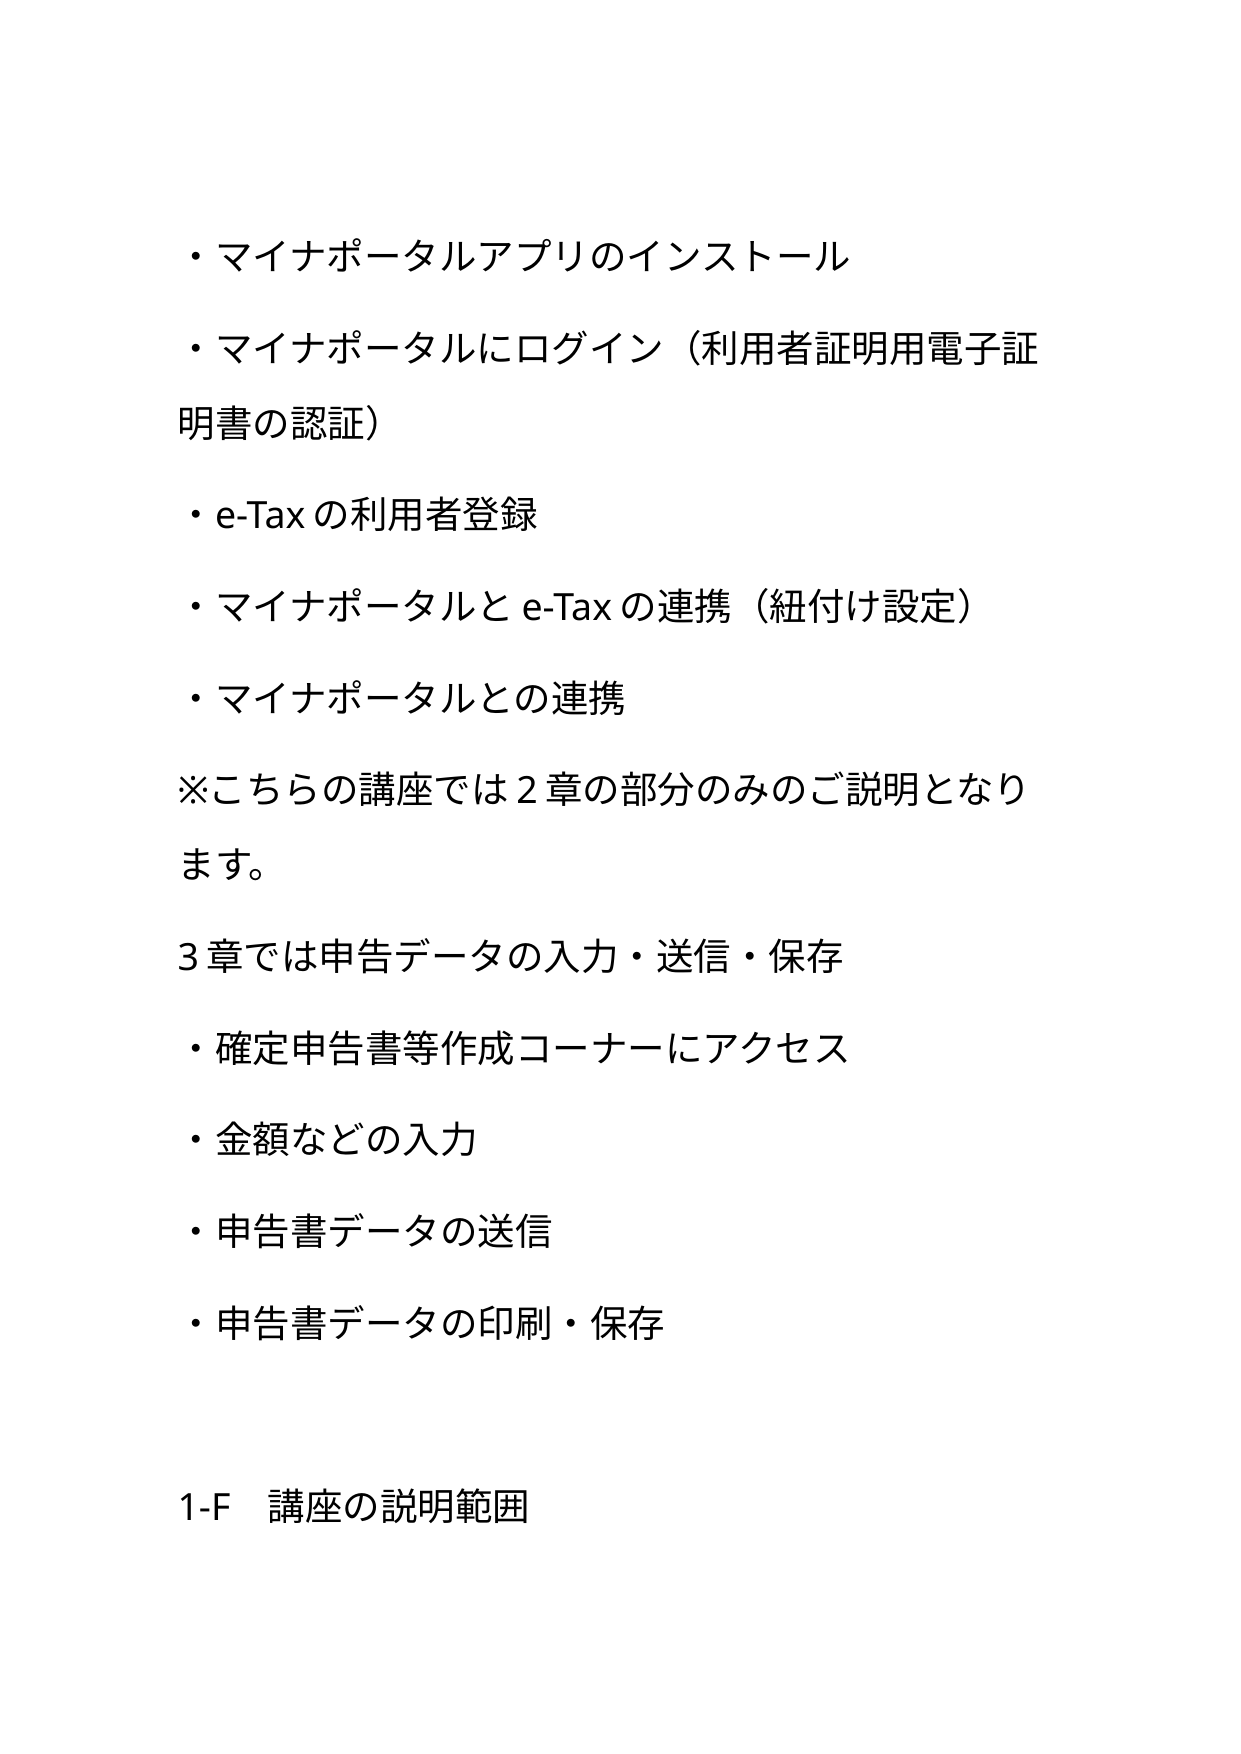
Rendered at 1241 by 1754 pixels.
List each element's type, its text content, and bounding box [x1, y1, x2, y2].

text ・金額などの入力 [177, 1100, 1063, 1175]
text 3章では申告データの入力・送信・保存 [177, 917, 1063, 992]
text ・マイナポータルにログイン（利用者証明用電子証明書の認証） [177, 308, 1063, 458]
text ・マイナポータルとe-Taxの連携（紐付け設定） [177, 567, 1063, 642]
text ・申告書データの送信 [177, 1192, 1063, 1267]
text ※こちらの講座では2章の部分のみのご説明となります。 [177, 750, 1063, 900]
text ・マイナポータルアプリのインストール [177, 217, 1063, 292]
text 1-F 講座の説明範囲 [177, 1467, 1063, 1542]
text ・マイナポータルとの連携 [177, 658, 1063, 733]
text ・e-Taxの利用者登録 [177, 475, 1063, 550]
text ・確定申告書等作成コーナーにアクセス [177, 1008, 1063, 1083]
text ・申告書データの印刷・保存 [177, 1283, 1063, 1358]
